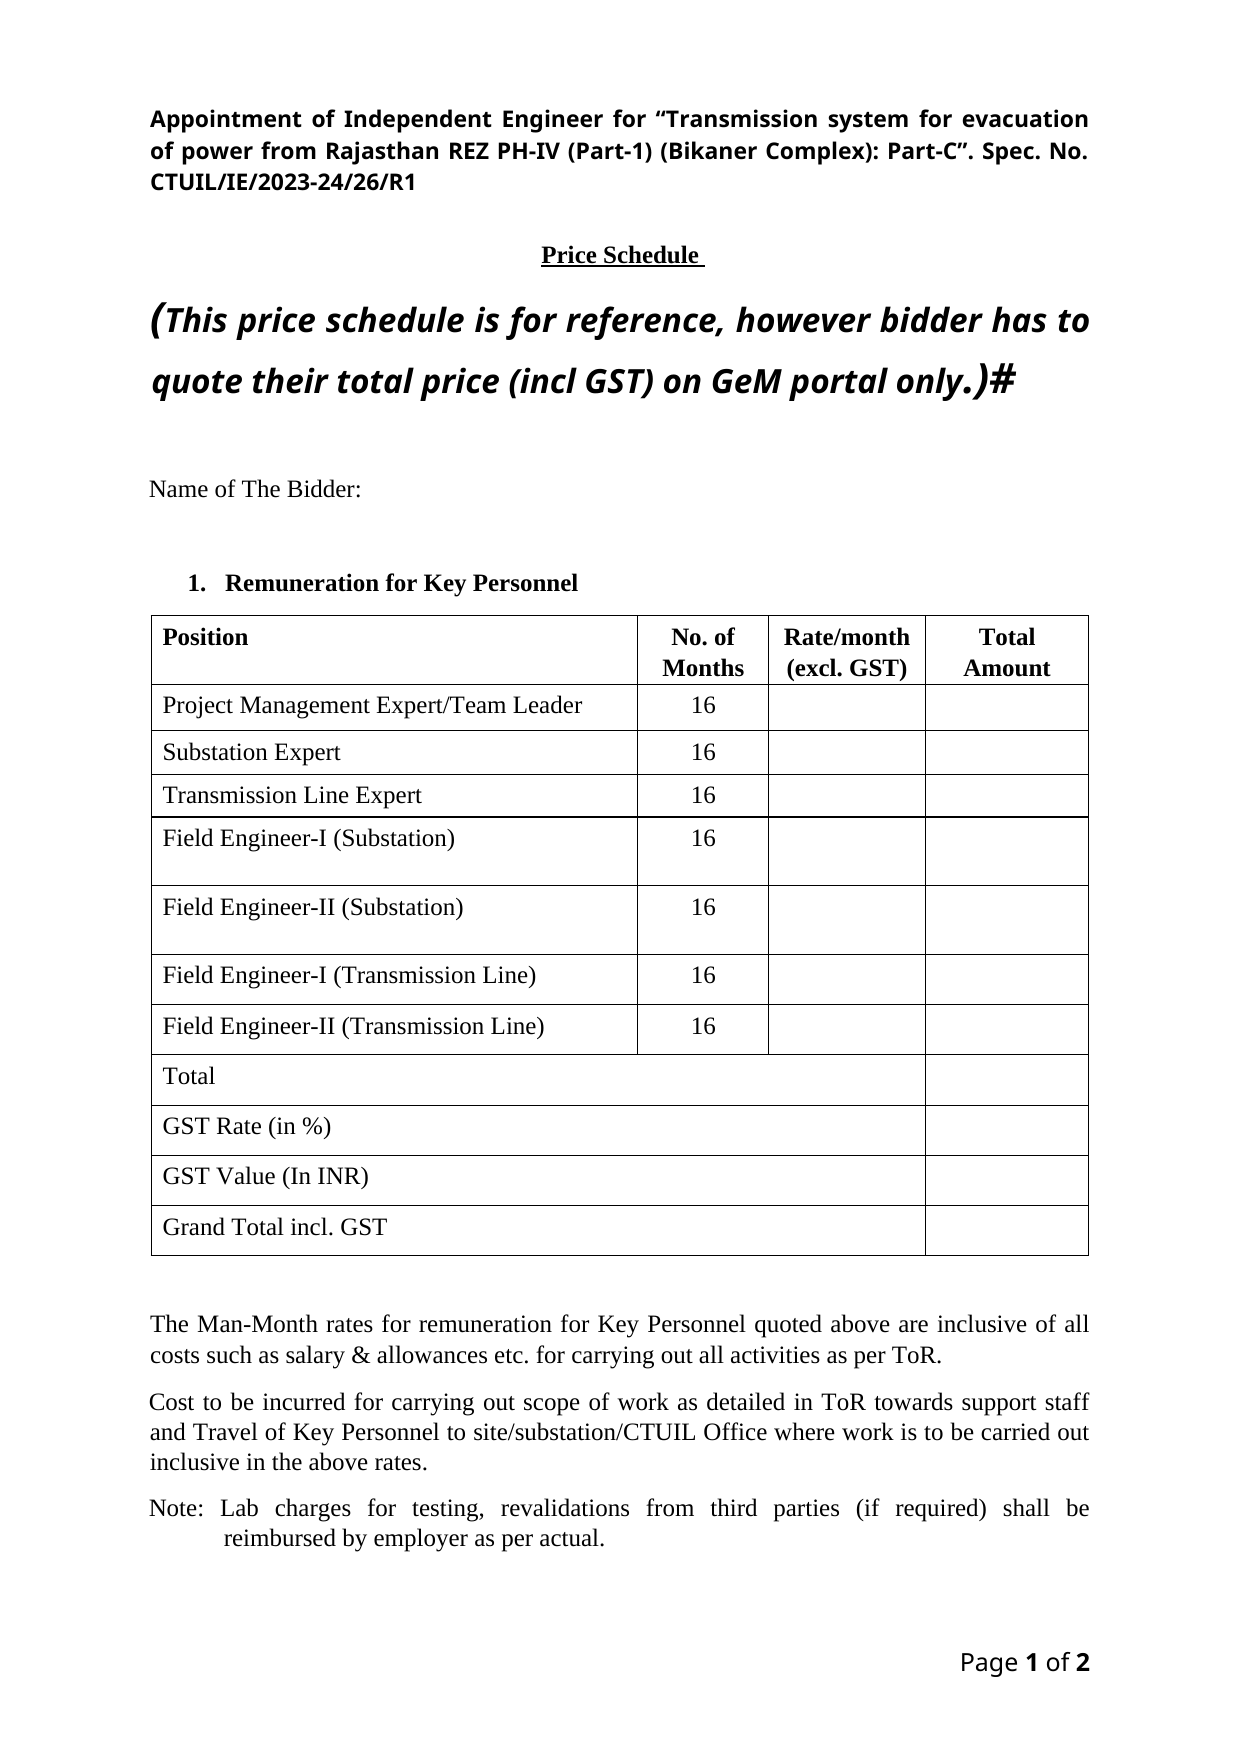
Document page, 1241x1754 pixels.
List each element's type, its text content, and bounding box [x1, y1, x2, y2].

table_cell [769, 818, 925, 885]
table_cell Grand Total incl. GST [152, 1206, 925, 1255]
table_cell Substation Expert [152, 731, 637, 773]
table_cell 16 [638, 886, 768, 954]
list Remuneration for Key Personnel [187, 568, 1091, 596]
table_header Total Amount [926, 616, 1088, 684]
table_cell 16 [638, 1005, 768, 1054]
table_cell [926, 685, 1088, 730]
text The Man-Month rates for remuneration for Key Personnel quoted above are inclusive of all costs such as salary & allowances etc. for carrying out all activities as per ToR. [150, 1309, 1091, 1369]
table_cell [926, 775, 1088, 816]
table_cell Transmission Line Expert [152, 775, 637, 816]
table_header No. of Months [638, 616, 768, 684]
table_cell [769, 685, 925, 730]
table_cell Field Engineer-II (Transmission Line) [152, 1005, 637, 1054]
text Name of The Bidder: [148, 474, 1091, 502]
table_cell [926, 955, 1088, 1004]
table_header Rate/month (excl. GST) [769, 616, 925, 684]
table_cell 16 [638, 955, 768, 1004]
table_cell [769, 731, 925, 773]
table_cell [926, 1206, 1088, 1255]
table_cell [926, 1156, 1088, 1205]
text Price Schedule [150, 240, 1090, 269]
text Cost to be incurred for carrying out scope of work as detailed in ToR towards support staff and Travel of Key Personnel to site/substation/CTUIL Office where work is to be carried out inclusive in the above rates. [148, 1387, 1091, 1475]
table_cell [926, 1005, 1088, 1054]
table_header Position [152, 616, 637, 684]
table_cell [769, 775, 925, 816]
text Appointment of Independent Engineer for “Transmission system for evacuation of power from Rajasthan REZ PH-IV (Part-1) (Bikaner Complex): Part-C”. Spec. No. CTUIL/IE/2023-24/26/R1 [150, 103, 1090, 197]
table_cell 16 [638, 731, 768, 773]
table_cell Project Management Expert/Team Leader [152, 685, 637, 730]
table_cell Total [152, 1055, 925, 1104]
table_cell [769, 955, 925, 1004]
table_cell [926, 1106, 1088, 1155]
table_cell 16 [638, 818, 768, 885]
text Note: Lab charges for testing, revalidations from third parties (if required) shall be reimbursed by employer as per actual. [148, 1493, 1091, 1552]
table_cell [926, 731, 1088, 773]
table_cell [769, 1005, 925, 1054]
table_cell GST Value (In INR) [152, 1156, 925, 1205]
table_cell [926, 818, 1088, 885]
table_cell 16 [638, 775, 768, 816]
table_cell Field Engineer-II (Substation) [152, 886, 637, 954]
table_cell GST Rate (in %) [152, 1106, 925, 1155]
text (This price schedule is for reference, however bidder has to quote their total price (incl GST) on GeM portal only.)# [150, 288, 1095, 406]
table_cell Field Engineer-I (Transmission Line) [152, 955, 637, 1004]
table_cell [769, 886, 925, 954]
table_cell Field Engineer-I (Substation) [152, 818, 637, 885]
table_cell 16 [638, 685, 768, 730]
table_cell [926, 886, 1088, 954]
table_cell [926, 1055, 1088, 1104]
